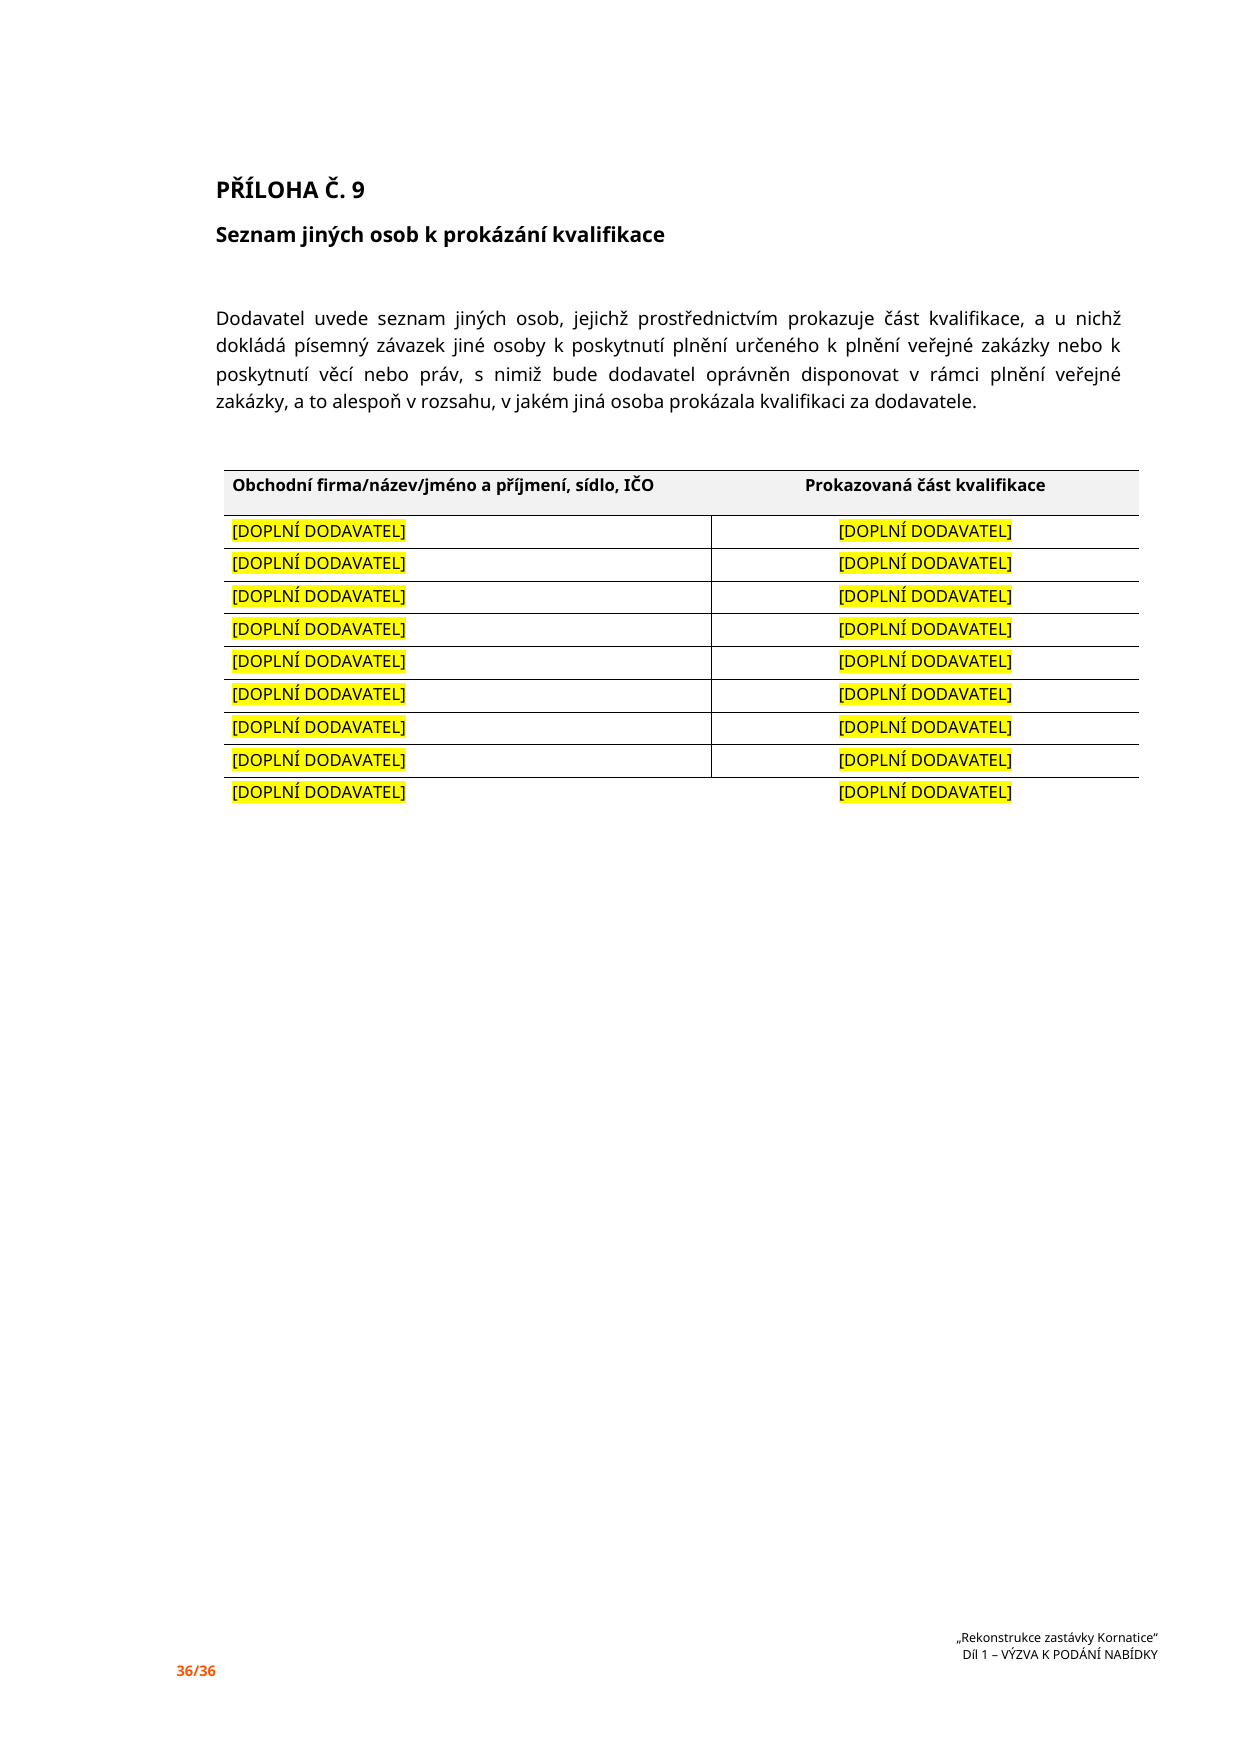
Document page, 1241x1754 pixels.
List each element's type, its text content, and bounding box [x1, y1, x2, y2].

table_cell [DOPLNÍ DODAVATEL] [712, 680, 1139, 711]
table_cell [DOPLNÍ DODAVATEL] [711, 778, 1139, 809]
table_cell [DOPLNÍ DODAVATEL] [224, 647, 711, 679]
table_cell [DOPLNÍ DODAVATEL] [224, 680, 711, 711]
table_cell [DOPLNÍ DODAVATEL] [224, 582, 711, 613]
table_cell [DOPLNÍ DODAVATEL] [224, 549, 711, 581]
table_cell [DOPLNÍ DODAVATEL] [224, 713, 711, 744]
table_header Prokazovaná část kvalifikace [711, 471, 1139, 515]
table_cell [DOPLNÍ DODAVATEL] [712, 647, 1139, 679]
table_cell [DOPLNÍ DODAVATEL] [712, 516, 1139, 548]
table_cell [DOPLNÍ DODAVATEL] [712, 582, 1139, 613]
table_cell [DOPLNÍ DODAVATEL] [224, 516, 711, 548]
text Dodavatel uvede seznam jiných osob, jejichž prostřednictvím prokazuje část kvalifikace, a u nichž dokládá písemný závazek jiné osoby k poskytnutí plnění určeného k plnění veřejné zakázky nebo k poskytnutí věcí nebo práv, s nimiž bude dodavatel oprávněn disponovat v rámci plnění veřejné zakázky, a to alespoň v rozsahu, v jakém jiná osoba prokázala kvalifikaci za dodavatele. [216, 305, 1122, 414]
table_cell [DOPLNÍ DODAVATEL] [712, 713, 1139, 744]
table_cell [DOPLNÍ DODAVATEL] [712, 549, 1139, 581]
text Seznam jiných osob k prokázání kvalifikace [216, 221, 1122, 249]
table_header Obchodní firma/název/jméno a příjmení, sídlo, IČO [224, 471, 711, 515]
table_cell [DOPLNÍ DODAVATEL] [224, 778, 711, 809]
table_cell [DOPLNÍ DODAVATEL] [224, 614, 711, 646]
text Příloha č. 9 [216, 174, 1122, 205]
table_cell [DOPLNÍ DODAVATEL] [712, 745, 1139, 777]
table_cell [DOPLNÍ DODAVATEL] [712, 614, 1139, 646]
table_cell [DOPLNÍ DODAVATEL] [224, 745, 711, 777]
